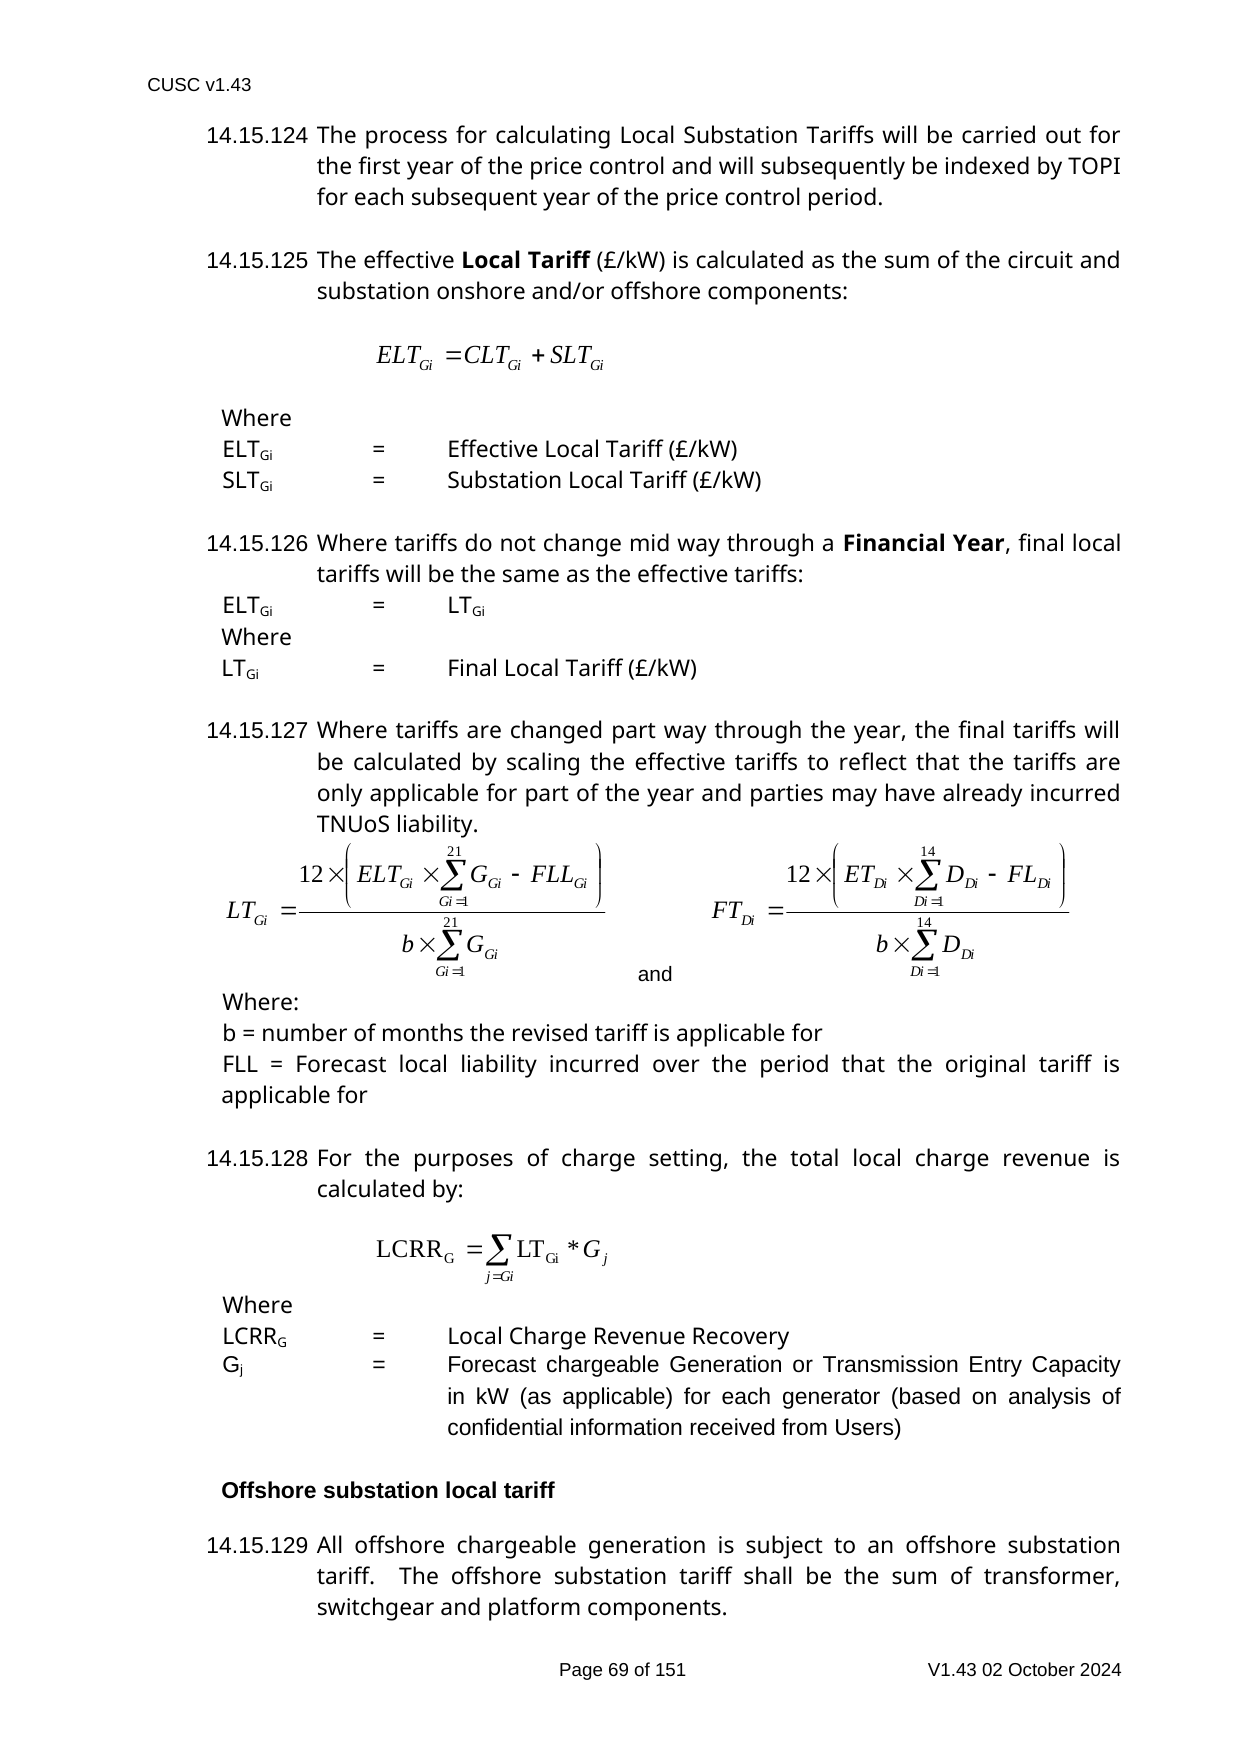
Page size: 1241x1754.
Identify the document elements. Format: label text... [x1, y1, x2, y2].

text b = number of months the revised tariff is applicable for [222, 1017, 1121, 1048]
list The process for calculating Local Substation Tariffs will be carried out for the first year of the price control and will subsequently be indexed by TOPI for each subsequent year of the price control period. [206, 119, 1121, 212]
list The effective Local Tariff (£/kW) is calculated as the sum of the circuit and substation onshore and/or offshore components: [206, 244, 1121, 306]
text Where [221, 402, 1121, 433]
text Where [221, 621, 1121, 652]
list For the purposes of charge setting, the total local charge revenue is calculated by: [206, 1142, 1121, 1204]
list All offshore chargeable generation is subject to an offshore substation tariff. The offshore substation tariff shall be the sum of transformer, switchgear and platform components. [206, 1528, 1121, 1622]
subtitle Offshore substation local tariff [147, 1477, 1121, 1503]
text LCRRG = Local Charge Revenue Recovery [221, 1320, 1121, 1351]
text SLTGi = Substation Local Tariff (£/kW) [221, 464, 1121, 496]
text ELTGi = Effective Local Tariff (£/kW) [221, 433, 1121, 464]
text LTGi = Final Local Tariff (£/kW) [221, 652, 1121, 683]
text Where [221, 1289, 1121, 1320]
text ELTGi = LTGi [221, 589, 1121, 621]
text Where: [222, 986, 1121, 1017]
text Gj = Forecast chargeable Generation or Transmission Entry Capacity in kW (as applicable) for each generator (based on analysis of confidential information received from Users) [222, 1351, 1121, 1441]
list Where tariffs do not change mid way through a Financial Year, final local tariffs will be the same as the effective tariffs: [206, 527, 1121, 589]
list Where tariffs are changed part way through the year, the final tariffs will be calculated by scaling the effective tariffs to reflect that the tariffs are only applicable for part of the year and parties may have already incurred TNUoS liability. [206, 714, 1121, 839]
text FLL = Forecast local liability incurred over the period that the original tariff is applicable for [221, 1048, 1121, 1111]
text and [147, 839, 1121, 986]
